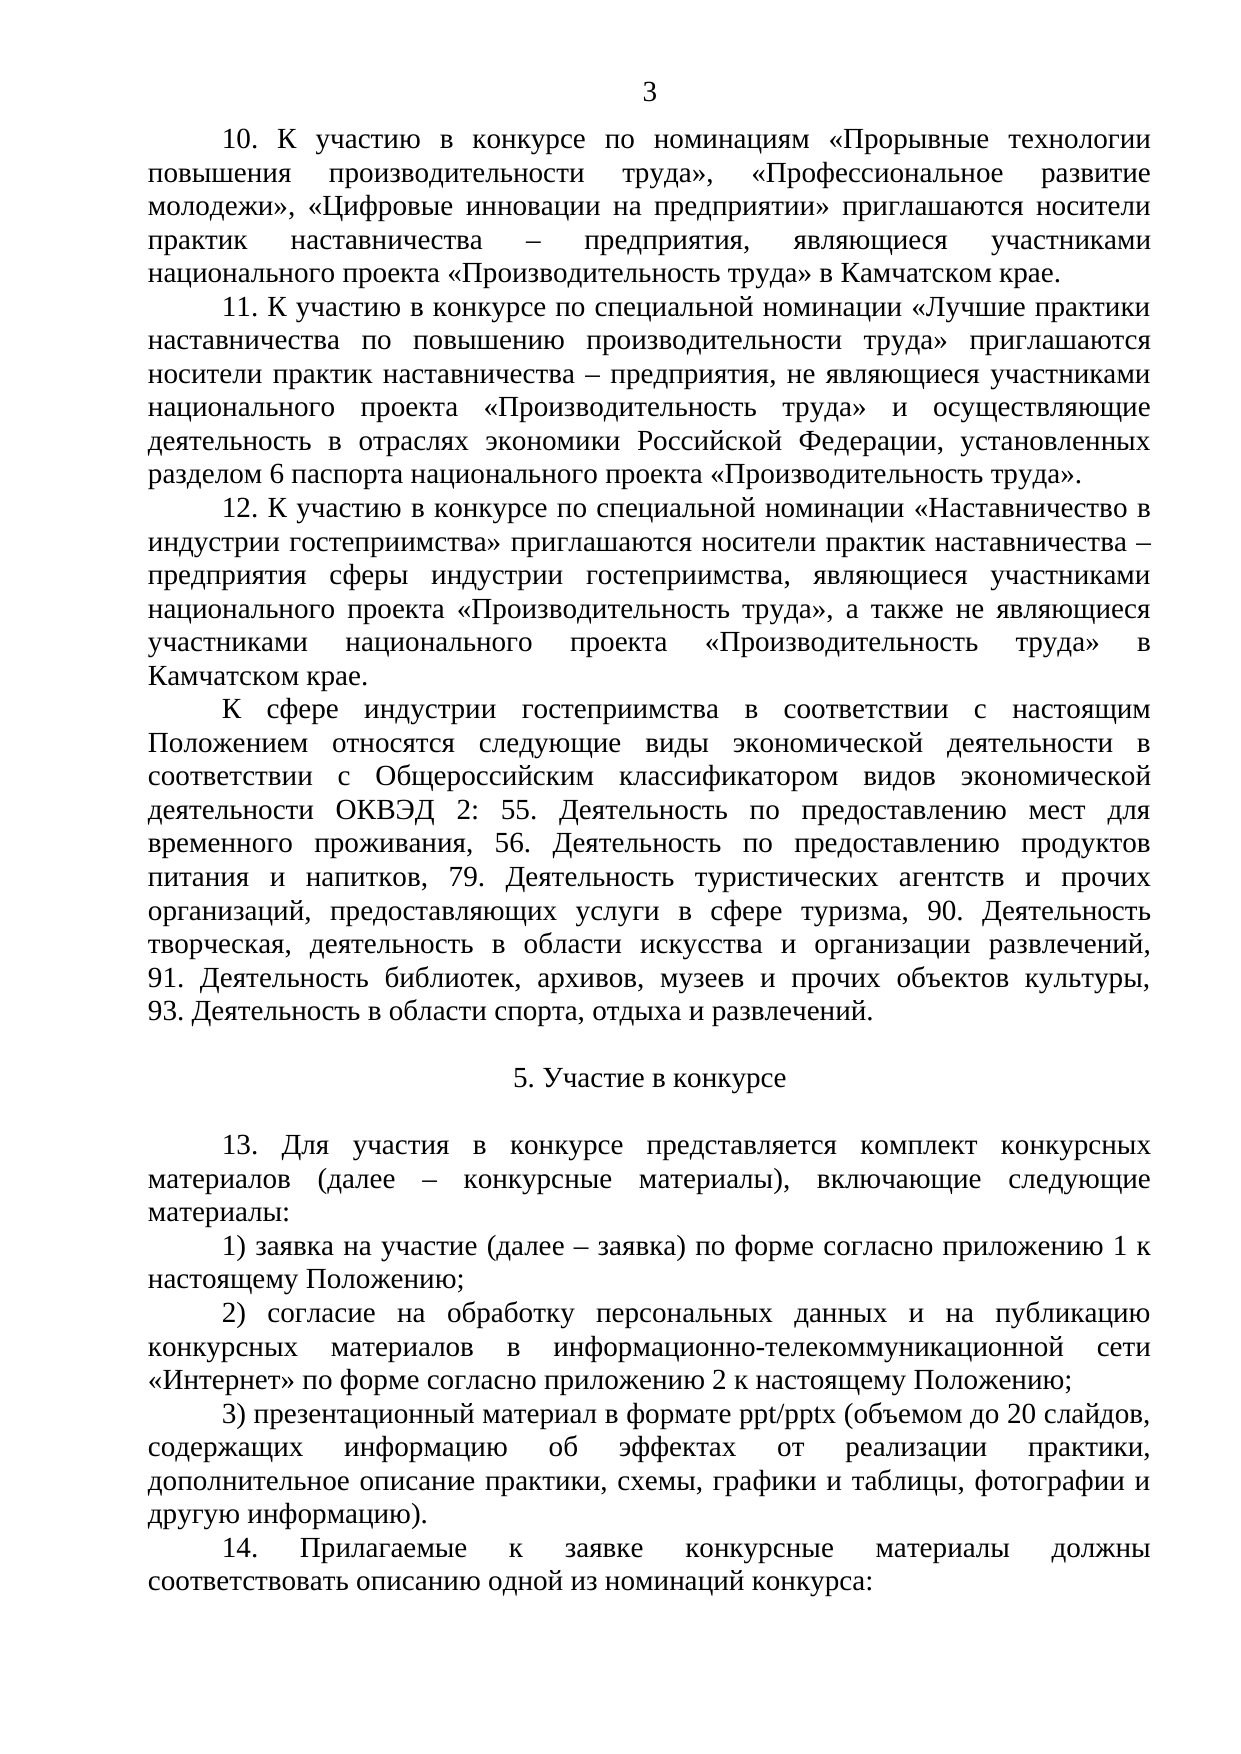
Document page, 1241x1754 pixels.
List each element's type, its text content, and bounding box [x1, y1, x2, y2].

text 11. К участию в конкурсе по специальной номинации «Лучшие практики наставничества по повышению производительности труда» приглашаются носители практик наставничества – предприятия, не являющиеся участниками национального проекта «Производительность труда» и осуществляющие деятельность в отраслях экономики Российской Федерации, установленных разделом 6 паспорта национального проекта «Производительность труда». [148, 289, 1152, 490]
text 14. Прилагаемые к заявке конкурсные материалы должны соответствовать описанию одной из номинаций конкурса: [148, 1530, 1152, 1597]
text 1) заявка на участие (далее – заявка) по форме согласно приложению 1 к настоящему Положению; [148, 1228, 1152, 1295]
text 13. Для участия в конкурсе представляется комплект конкурсных материалов (далее – конкурсные материалы), включающие следующие материалы: [148, 1127, 1152, 1228]
text 2) согласие на обработку персональных данных и на публикацию конкурсных материалов в информационно-телекоммуникационной сети «Интернет» по форме согласно приложению 2 к настоящему Положению; [148, 1295, 1152, 1396]
text 12. К участию в конкурсе по специальной номинации «Наставничество в индустрии гостеприимства» приглашаются носители практик наставничества – предприятия сферы индустрии гостеприимства, являющиеся участниками национального проекта «Производительность труда», а также не являющиеся участниками национального проекта «Производительность труда» в Камчатском крае. [148, 490, 1152, 691]
text 3) презентационный материал в формате ppt/pptx (объемом до 20 слайдов, содержащих информацию об эффектах от реализации практики, дополнительное описание практики, схемы, графики и таблицы, фотографии и другую информацию). [148, 1396, 1152, 1530]
text К сфере индустрии гостеприимства в соответствии с настоящим Положением относятся следующие виды экономической деятельности в соответствии с Общероссийским классификатором видов экономической деятельности ОКВЭД 2: 55. Деятельность по предоставлению мест для временного проживания, 56. Деятельность по предоставлению продуктов питания и напитков, 79. Деятельность туристических агентств и прочих организаций, предоставляющих услуги в сфере туризма, 90. Деятельность творческая, деятельность в области искусства и организации развлечений, 91. Деятельность библиотек, архивов, музеев и прочих объектов культуры, 93. Деятельность в области спорта, отдыха и развлечений. [148, 691, 1152, 1027]
text 5. Участие в конкурсе [148, 1060, 1152, 1094]
text 10. К участию в конкурсе по номинациям «Прорывные технологии повышения производительности труда», «Профессиональное развитие молодежи», «Цифровые инновации на предприятии» приглашаются носители практик наставничества – предприятия, являющиеся участниками национального проекта «Производительность труда» в Камчатском крае. [148, 121, 1152, 289]
